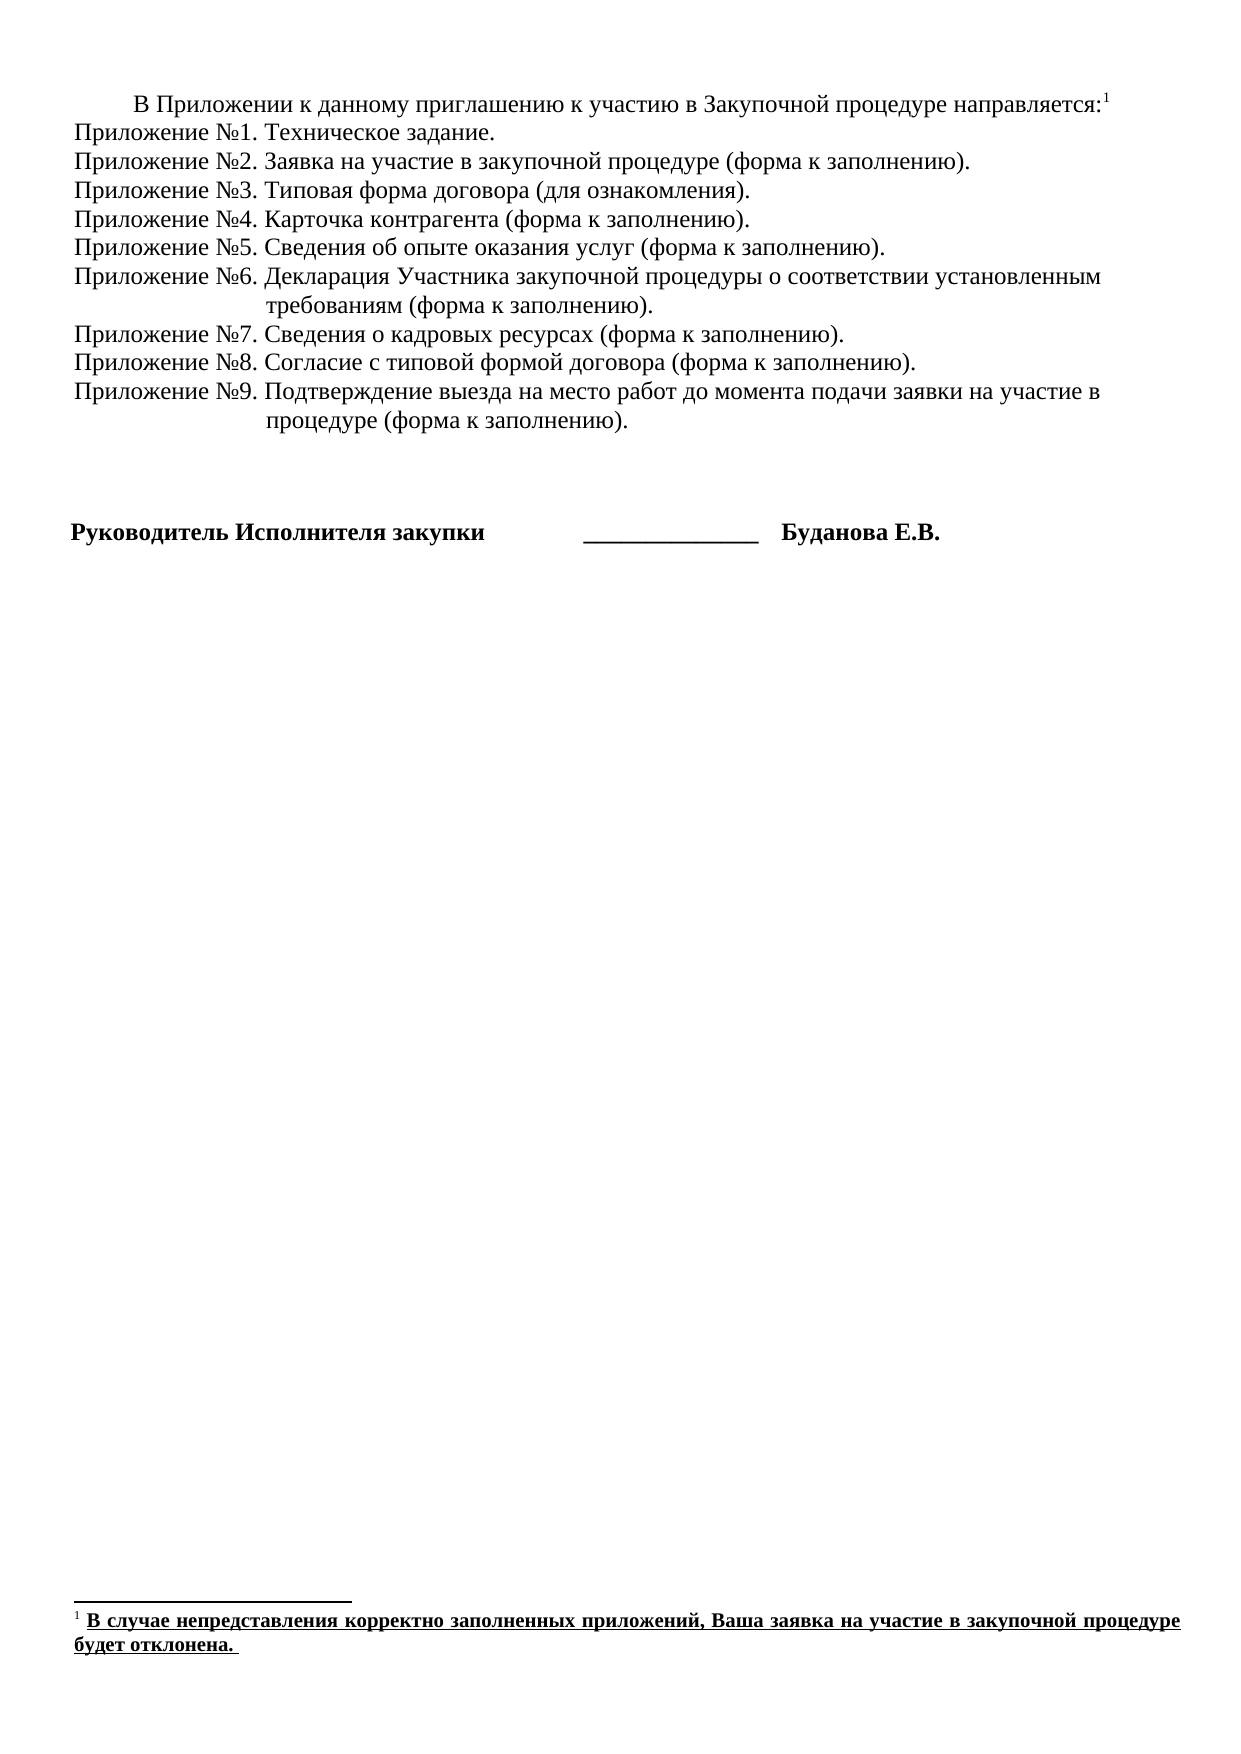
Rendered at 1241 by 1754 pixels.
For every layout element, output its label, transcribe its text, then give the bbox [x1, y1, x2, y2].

text Приложение №6. Декларация Участника закупочной процедуры о соответствии установленным требованиям (форма к заполнению). [74, 261, 1146, 319]
table_header Руководитель Исполнителя закупки [59, 491, 572, 571]
text Приложение №1. Техническое задание. [74, 117, 1146, 146]
text Приложение №9. Подтверждение выезда на место работ до момента подачи заявки на участие в процедуре (форма к заполнению). [74, 376, 1146, 434]
text Приложение №5. Сведения об опыте оказания услуг (форма к заполнению). [74, 232, 1146, 261]
text Приложение №4. Карточка контрагента (форма к заполнению). [74, 204, 1146, 232]
text Приложение №3. Типовая форма договора (для ознакомления). [74, 175, 1146, 204]
text Приложение №2. Заявка на участие в закупочной процедуре (форма к заполнению). [74, 146, 1146, 175]
table_header ______________ [572, 491, 770, 571]
text В Приложении к данному приглашению к участию в Закупочной процедуре направляется: [74, 89, 1181, 117]
text Приложение №7. Сведения о кадровых ресурсах (форма к заполнению). [74, 319, 1146, 347]
text Приложение №8. Согласие с типовой формой договора (форма к заполнению). [74, 347, 1146, 376]
table_header Буданова Е.В. [770, 491, 1122, 571]
